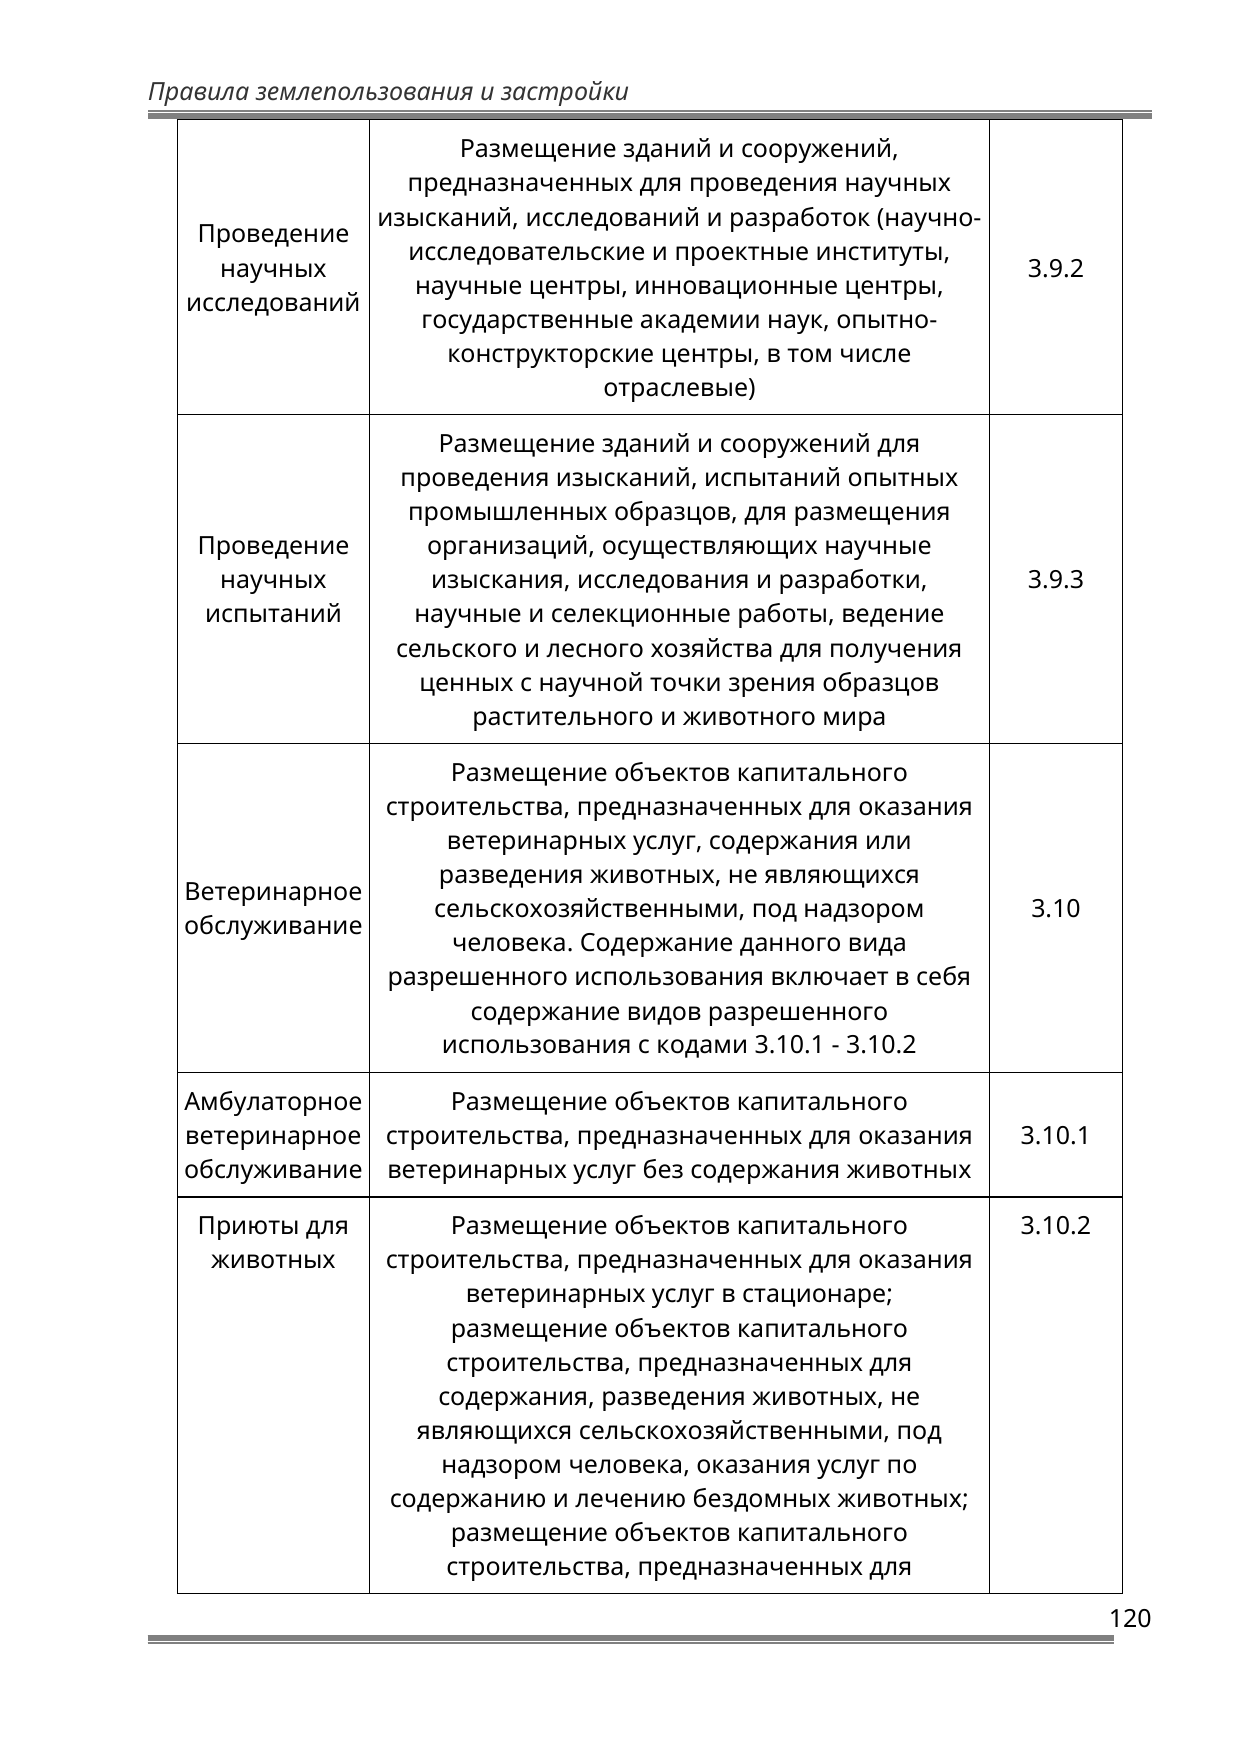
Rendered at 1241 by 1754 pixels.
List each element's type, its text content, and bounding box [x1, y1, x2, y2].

table_cell 3.9.2 [990, 120, 1122, 414]
table_cell 3.10 [990, 744, 1122, 1072]
table_cell Амбулаторное ветеринарное обслуживание [178, 1073, 369, 1196]
table_cell Размещение объектов капитального строительства, предназначенных для оказания ветеринарных услуг без содержания животных [370, 1073, 989, 1196]
table_cell Ветеринарное обслуживание [178, 744, 369, 1072]
table_cell Проведение научных исследований [178, 120, 369, 414]
table_cell Проведение научных испытаний [178, 415, 369, 743]
table_cell 3.10.2 [990, 1198, 1122, 1593]
table_cell Приюты для животных [178, 1198, 369, 1593]
table_cell Размещение объектов капитального строительства, предназначенных для оказания ветеринарных услуг, содержания или разведения животных, не являющихся сельскохозяйственными, под надзором человека. Содержание данного вида разрешенного использования включает в себя содержание видов разрешенного использования с кодами 3.10.1 - 3.10.2 [370, 744, 989, 1072]
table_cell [370, 1198, 989, 1593]
table_cell Размещение зданий и сооружений, предназначенных для проведения научных изысканий, исследований и разработок (научно-исследовательские и проектные институты, научные центры, инновационные центры, государственные академии наук, опытно-конструкторские центры, в том числе отраслевые) [370, 120, 989, 414]
table_cell 3.10.1 [990, 1073, 1122, 1196]
table_cell Размещение зданий и сооружений для проведения изысканий, испытаний опытных промышленных образцов, для размещения организаций, осуществляющих научные изыскания, исследования и разработки, научные и селекционные работы, ведение сельского и лесного хозяйства для получения ценных с научной точки зрения образцов растительного и животного мира [370, 415, 989, 743]
table_cell 3.9.3 [990, 415, 1122, 743]
